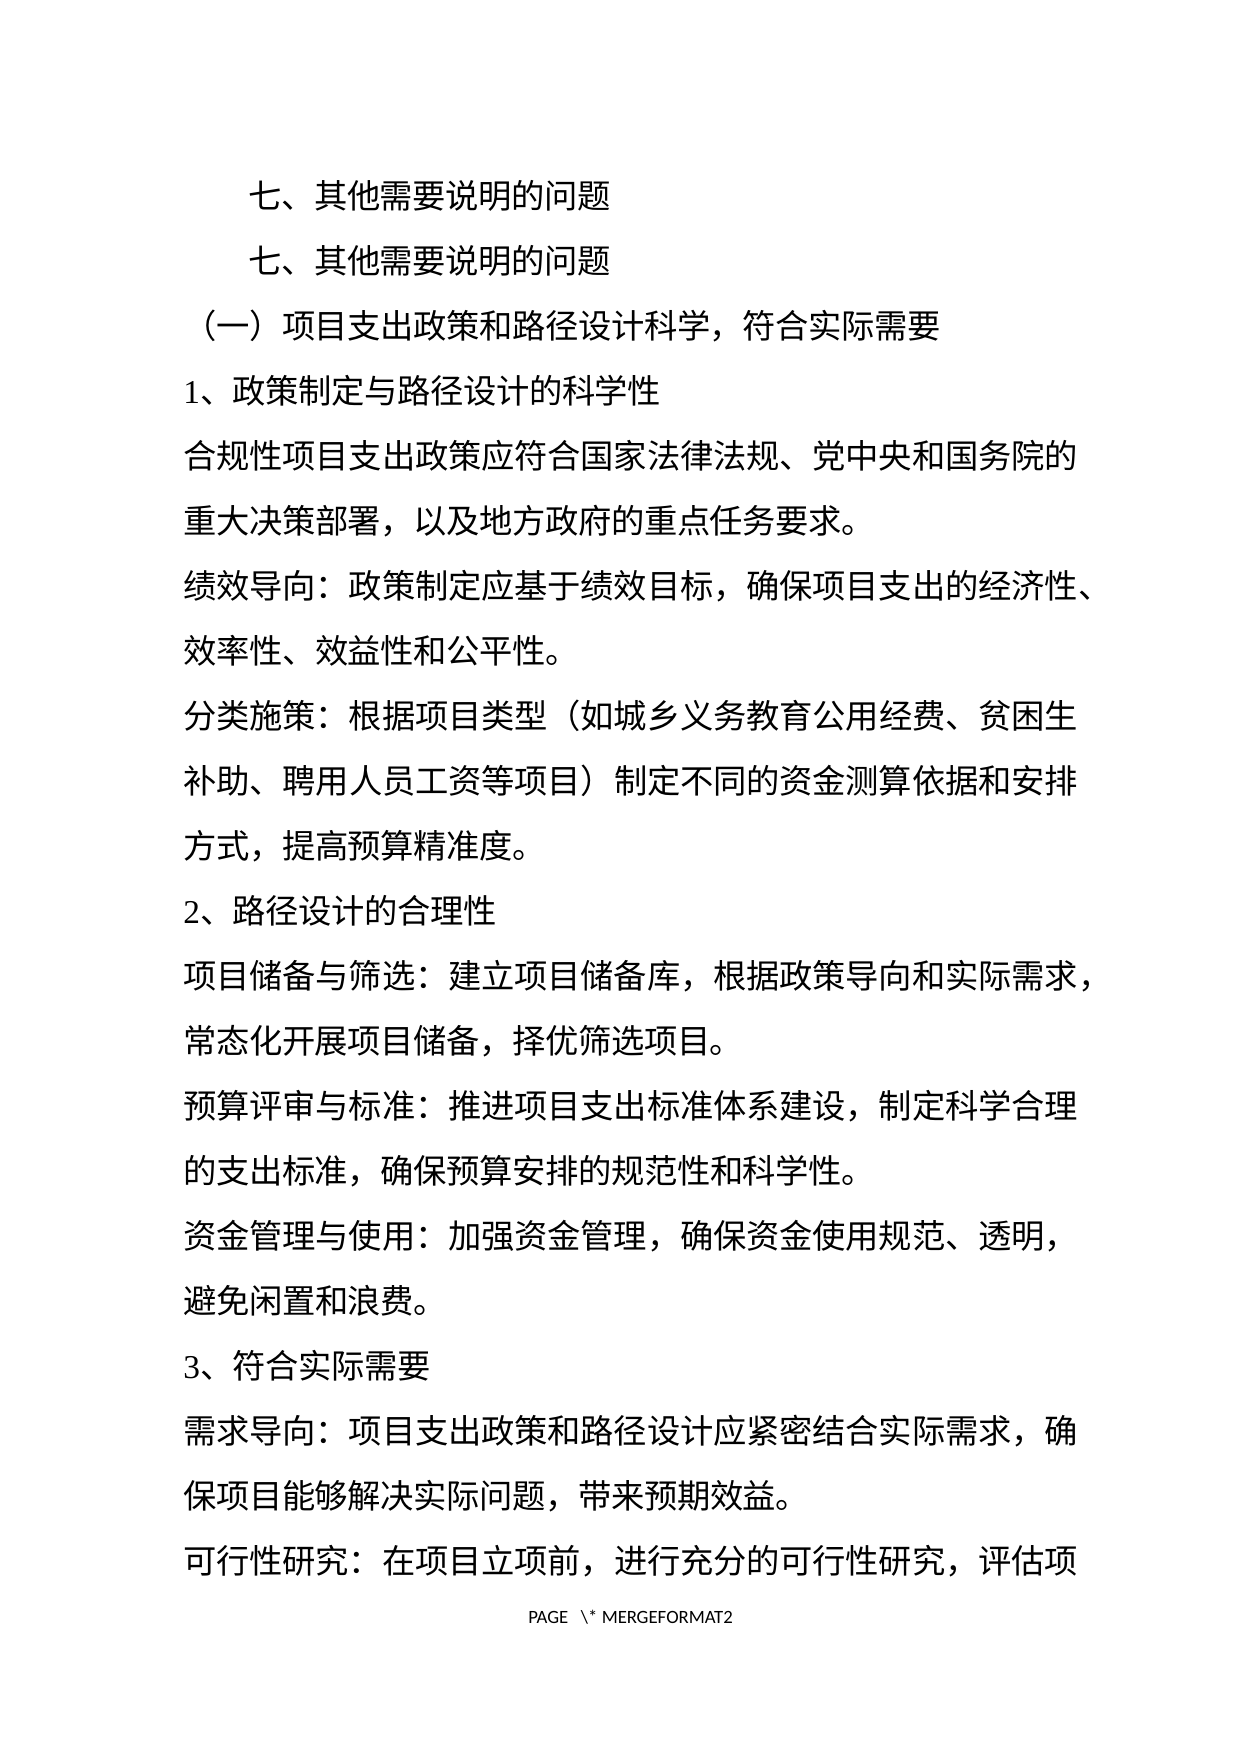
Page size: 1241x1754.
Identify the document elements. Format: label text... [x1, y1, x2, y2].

text 七、其他需要说明的问题 [183, 162, 1078, 227]
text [183, 227, 1078, 1592]
